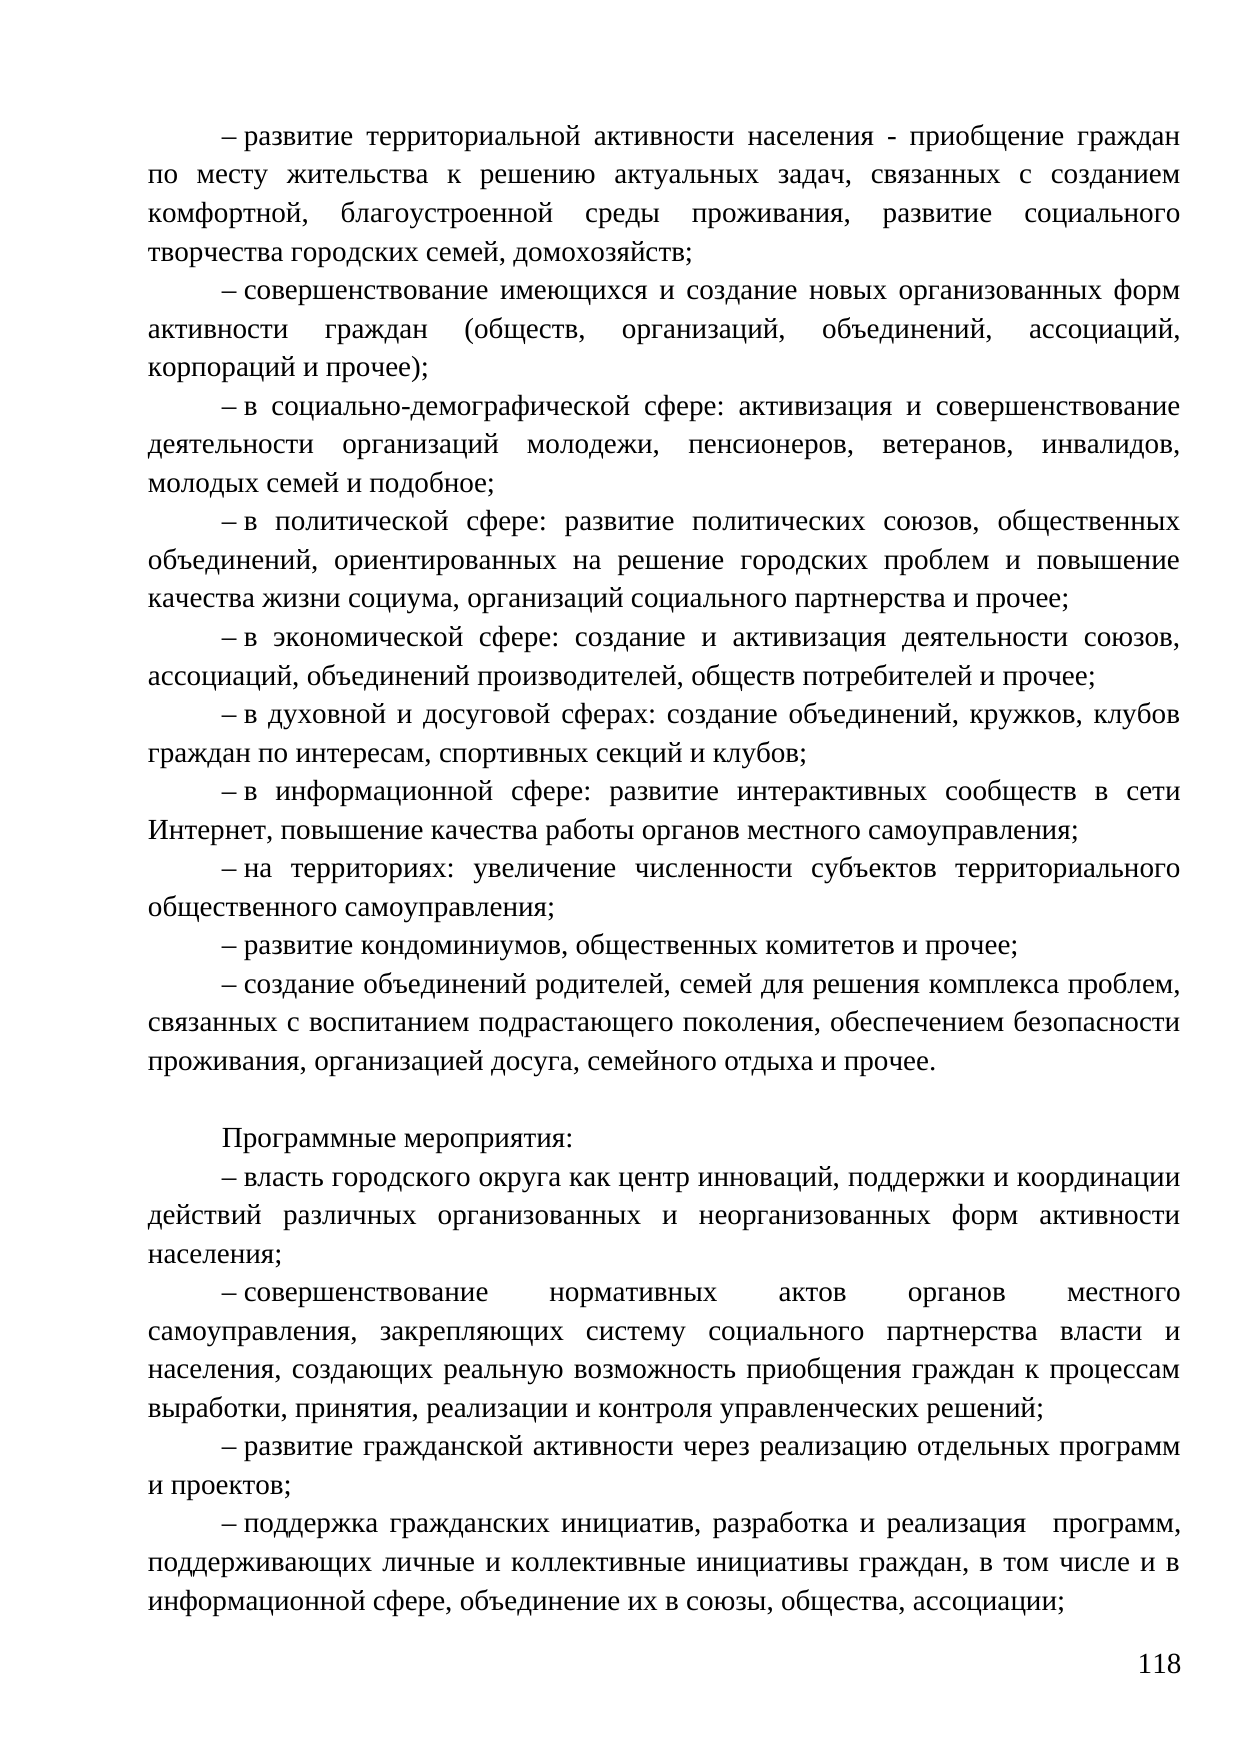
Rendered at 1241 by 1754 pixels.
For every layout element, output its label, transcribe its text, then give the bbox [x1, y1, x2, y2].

text – развитие территориальной активности населения - приобщение граждан по месту жительства к решению актуальных задач, связанных с созданием комфортной, благоустроенной среды проживания, развитие социального творчества городских семей, домохозяйств; [148, 118, 1181, 267]
text – в духовной и досуговой сферах: создание объединений, кружков, клубов граждан по интересам, спортивных секций и клубов; [148, 696, 1181, 768]
text – на территориях: увеличение численности субъектов территориального общественного самоуправления; [148, 850, 1181, 922]
text – в социально-демографической сфере: активизация и совершенствование деятельности организаций молодежи, пенсионеров, ветеранов, инвалидов, молодых семей и подобное; [148, 388, 1181, 498]
text – совершенствование имеющихся и создание новых организованных форм активности граждан (обществ, организаций, объединений, ассоциаций, корпораций и прочее); [148, 272, 1181, 383]
text – развитие гражданской активности через реализацию отдельных программ и проектов; [148, 1428, 1181, 1501]
text – поддержка гражданских инициатив, разработка и реализация программ, поддерживающих личные и коллективные инициативы граждан, в том числе и в информационной сфере, объединение их в союзы, общества, ассоциации; [148, 1506, 1181, 1616]
text – в экономической сфере: создание и активизация деятельности союзов, ассоциаций, объединений производителей, обществ потребителей и прочее; [148, 619, 1181, 691]
text – в информационной сфере: развитие интерактивных сообществ в сети Интернет, повышение качества работы органов местного самоуправления; [148, 773, 1181, 845]
text – в политической сфере: развитие политических союзов, общественных объединений, ориентированных на решение городских проблем и повышение качества жизни социума, организаций социального партнерства и прочее; [148, 503, 1181, 614]
text – создание объединений родителей, семей для решения комплекса проблем, связанных с воспитанием подрастающего поколения, обеспечением безопасности проживания, организацией досуга, семейного отдыха и прочее. [148, 966, 1181, 1077]
text Программные мероприятия: [148, 1120, 1181, 1154]
text – власть городского округа как центр инноваций, поддержки и координации действий различных организованных и неорганизованных форм активности населения; [148, 1159, 1181, 1269]
text – развитие кондоминиумов, общественных комитетов и прочее; [148, 927, 1181, 961]
text – совершенствование нормативных актов органов местного самоуправления, закрепляющих систему социального партнерства власти и населения, создающих реальную возможность приобщения граждан к процессам выработки, принятия, реализации и контроля управленческих решений; [148, 1274, 1181, 1423]
